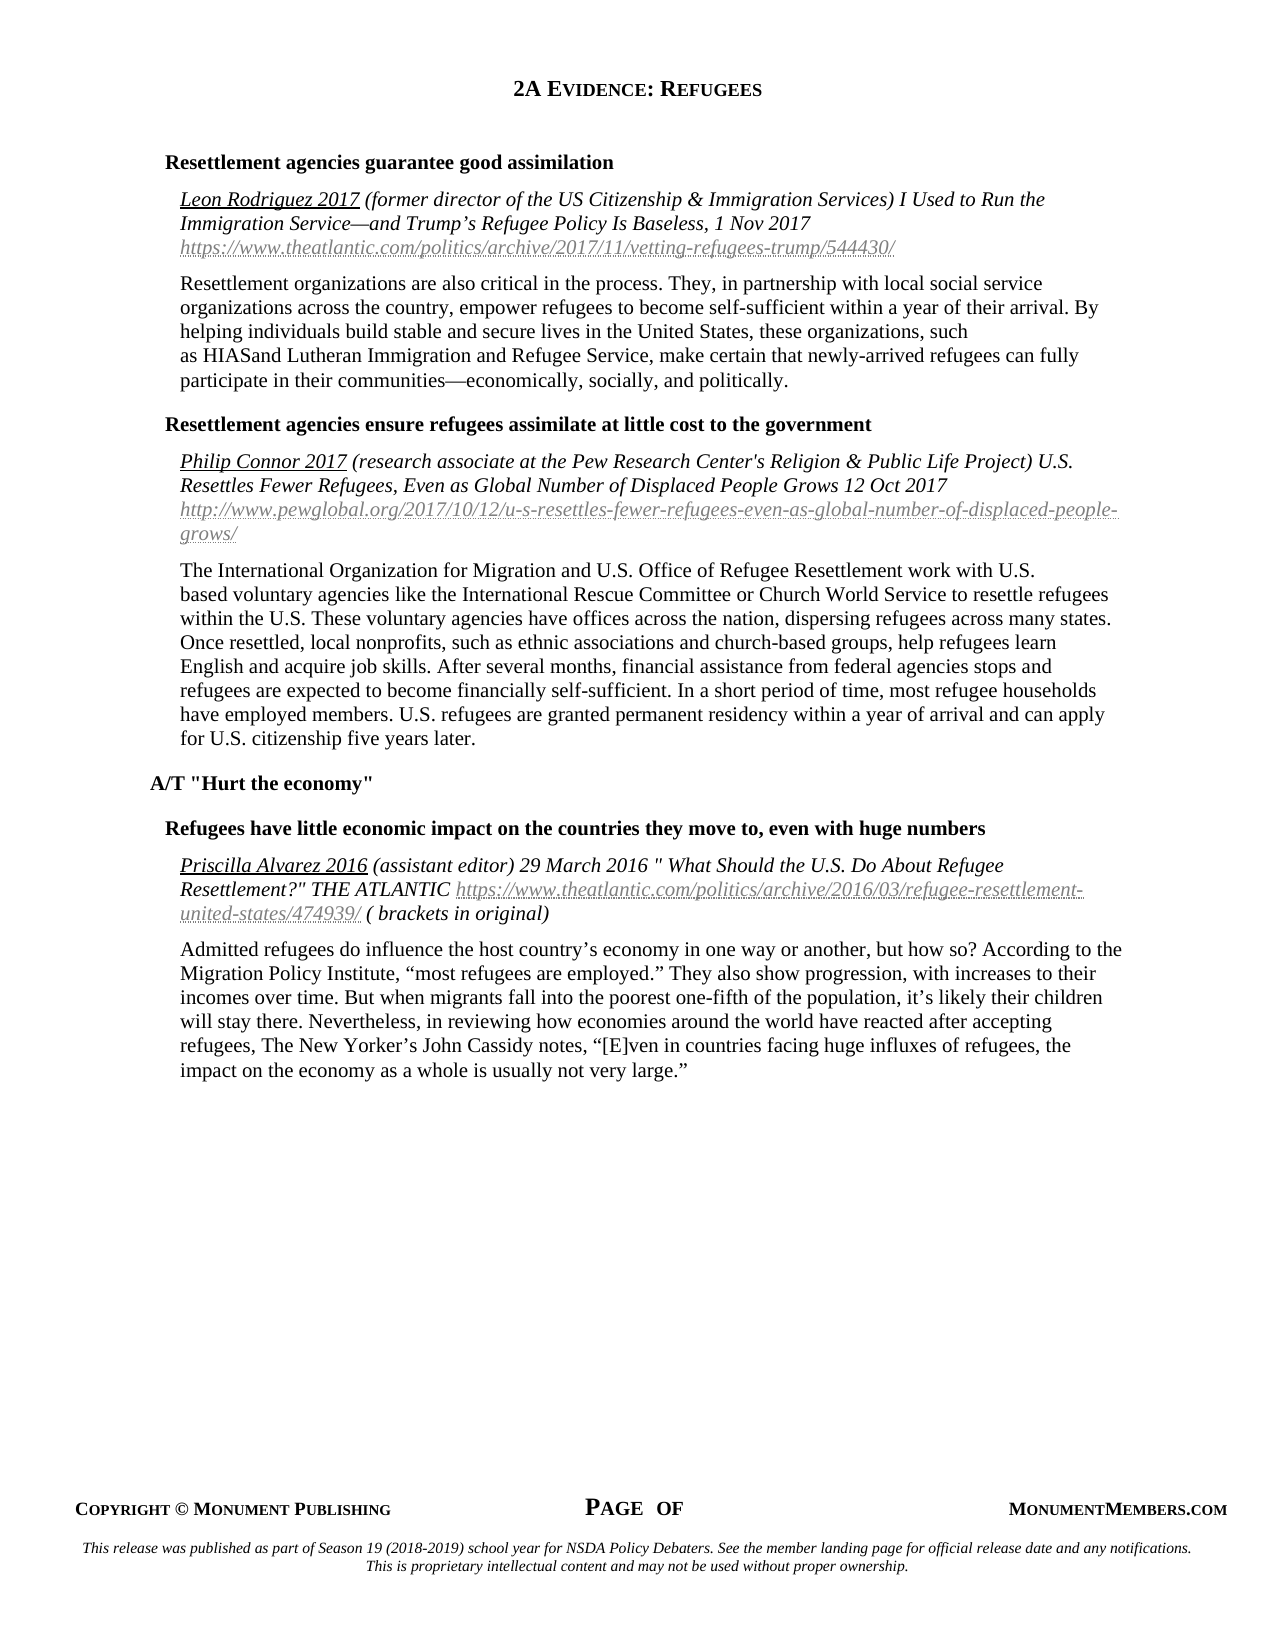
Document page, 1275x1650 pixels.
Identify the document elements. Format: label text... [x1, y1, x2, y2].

text Refugees have little economic impact on the countries they move to, even with huge numbers [165, 816, 1125, 840]
text Admitted refugees do influence the host country’s economy in one way or another, but how so? According to the Migration Policy Institute, “most refugees are employed.” They also show progression, with increases to their incomes over time. But when migrants fall into the poorest one-fifth of the population, it’s likely their children will stay there. Nevertheless, in reviewing how economies around the world have reacted after accepting refugees, The New Yorker’s John Cassidy notes, “[E]ven in countries facing huge influxes of refugees, the impact on the economy as a whole is usually not very large.” [180, 937, 1125, 1082]
text A/T "Hurt the economy" [150, 771, 1125, 795]
text Resettlement agencies ensure refugees assimilate at little cost to the government [165, 412, 1125, 436]
text Philip Connor 2017 (research associate at the Pew Research Center's Religion & Public Life Project) U.S. Resettles Fewer Refugees, Even as Global Number of Displaced People Grows 12 Oct 2017 http://www.pewglobal.org/2017/10/12/u-s-resettles-fewer-refugees-even-as-global-number-of-displaced-people-grows/ [180, 449, 1125, 545]
text Resettlement organizations are also critical in the process. They, in partnership with local social service organizations across the country, empower refugees to become self-sufficient within a year of their arrival. By helping individuals build stable and secure lives in the United States, these organizations, such as HIASand Lutheran Immigration and Refugee Service, make certain that newly-arrived refugees can fully participate in their communities—economically, socially, and politically. [180, 271, 1125, 392]
text Resettlement agencies guarantee good assimilation [165, 150, 1125, 174]
text Priscilla Alvarez 2016 (assistant editor) 29 March 2016 " What Should the U.S. Do About Refugee Resettlement?" THE ATLANTIC https://www.theatlantic.com/politics/archive/2016/03/refugee-resettlement-united-states/474939/ ( brackets in original) [180, 852, 1125, 925]
text The International Organization for Migration and U.S. Office of Refugee Resettlement work with U.S. based voluntary agencies like the International Rescue Committee or Church World Service to resettle refugees within the U.S. These voluntary agencies have offices across the nation, dispersing refugees across many states. Once resettled, local nonprofits, such as ethnic associations and church-based groups, help refugees learn English and acquire job skills. After several months, financial assistance from federal agencies stops and refugees are expected to become financially self-sufficient. In a short period of time, most refugee households have employed members. U.S. refugees are granted permanent residency within a year of arrival and can apply for U.S. citizenship five years later. [180, 558, 1125, 750]
